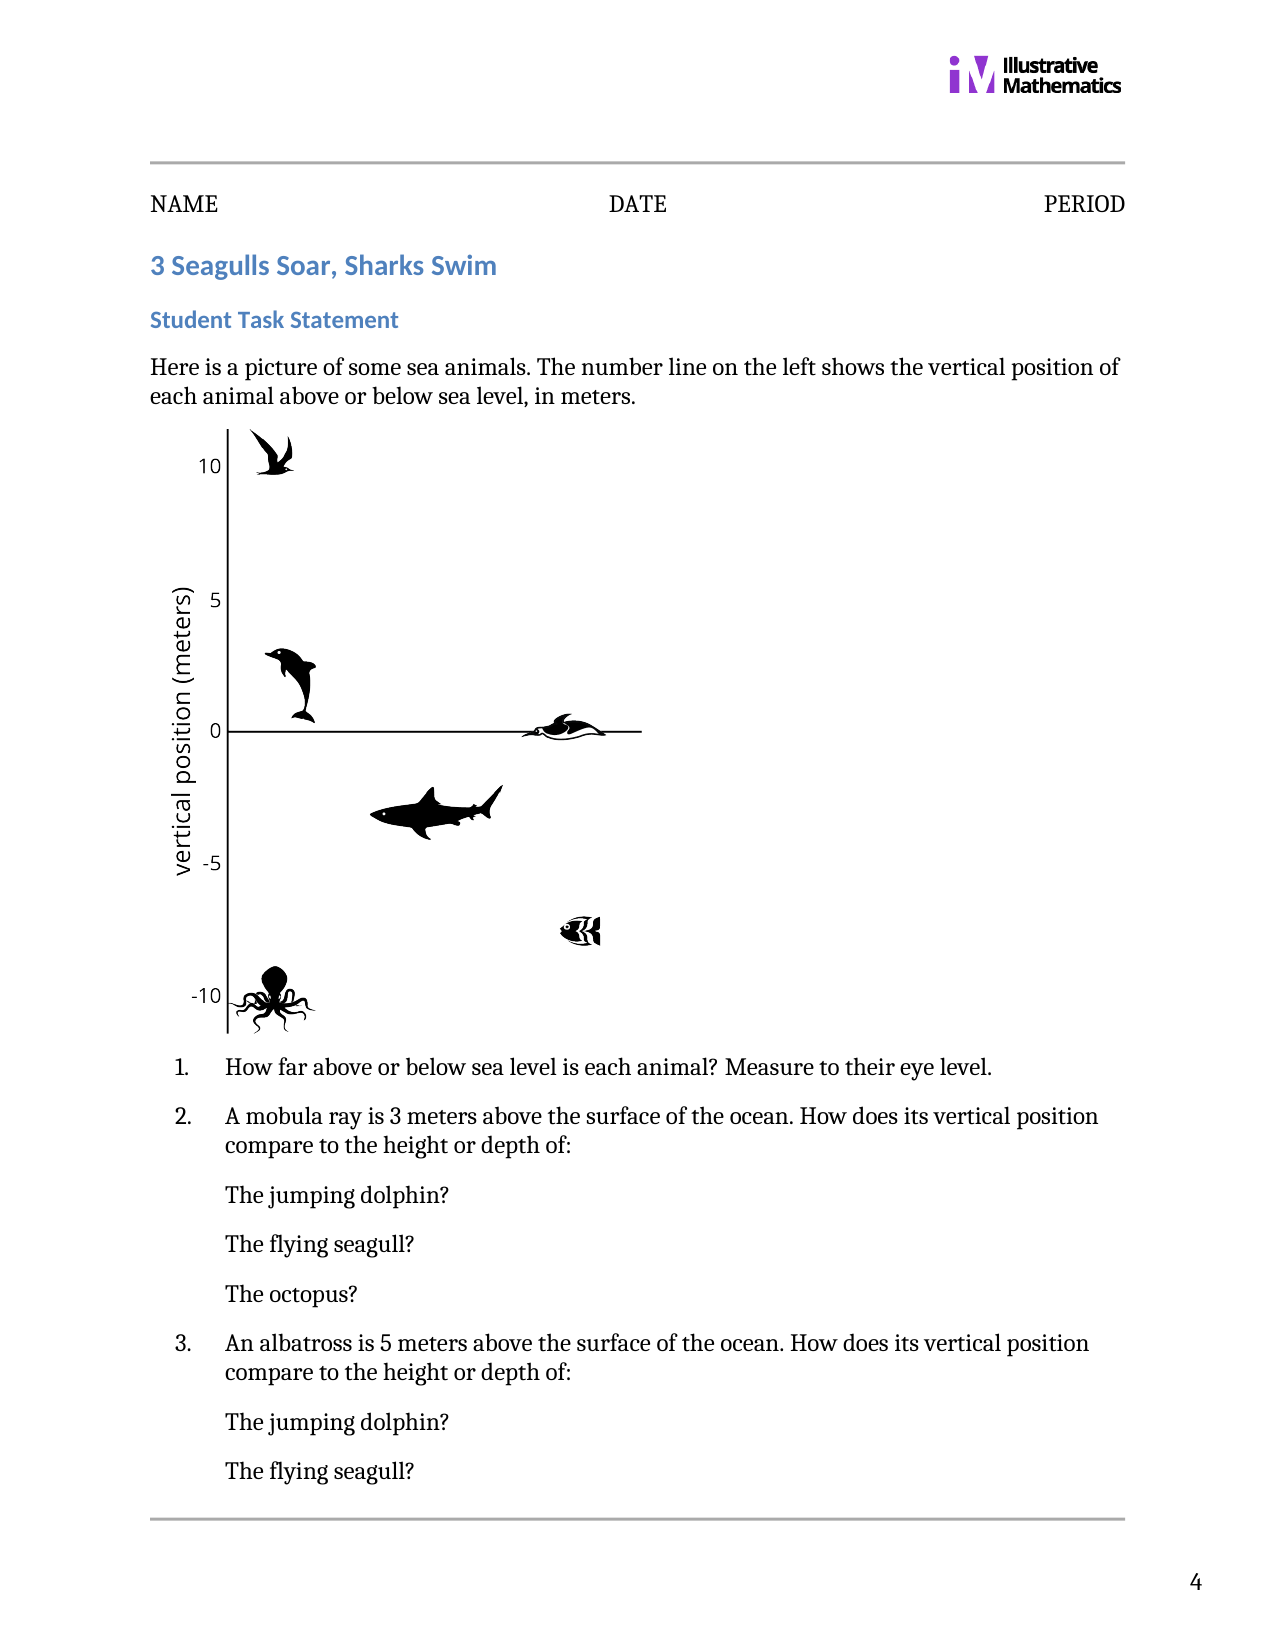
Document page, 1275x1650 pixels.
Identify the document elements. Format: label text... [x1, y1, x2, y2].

list The octopus? [175, 1280, 1125, 1308]
list The flying seagull? [175, 1457, 1125, 1486]
list The jumping dolphin? [175, 1181, 1125, 1209]
list A mobula ray is 3 meters above the surface of the ocean. How does its vertical position compare to the height or depth of: [175, 1102, 1125, 1160]
subtitle Student Task Statement [150, 304, 1125, 334]
picture [949, 55, 1121, 93]
text Here is a picture of some sea animals. The number line on the left shows the vertical position of each animal above or below sea level, in meters. [150, 353, 1125, 411]
list How far above or below sea level is each animal? Measure to their eye level. [175, 1053, 1125, 1081]
list An albatross is 5 meters above the surface of the ocean. How does its vertical position compare to the height or depth of: [175, 1329, 1125, 1387]
list The flying seagull? [175, 1230, 1125, 1259]
picture [168, 429, 642, 1034]
list The jumping dolphin? [175, 1408, 1125, 1436]
subtitle 3 Seagulls Soar, Sharks Swim [150, 247, 1125, 283]
